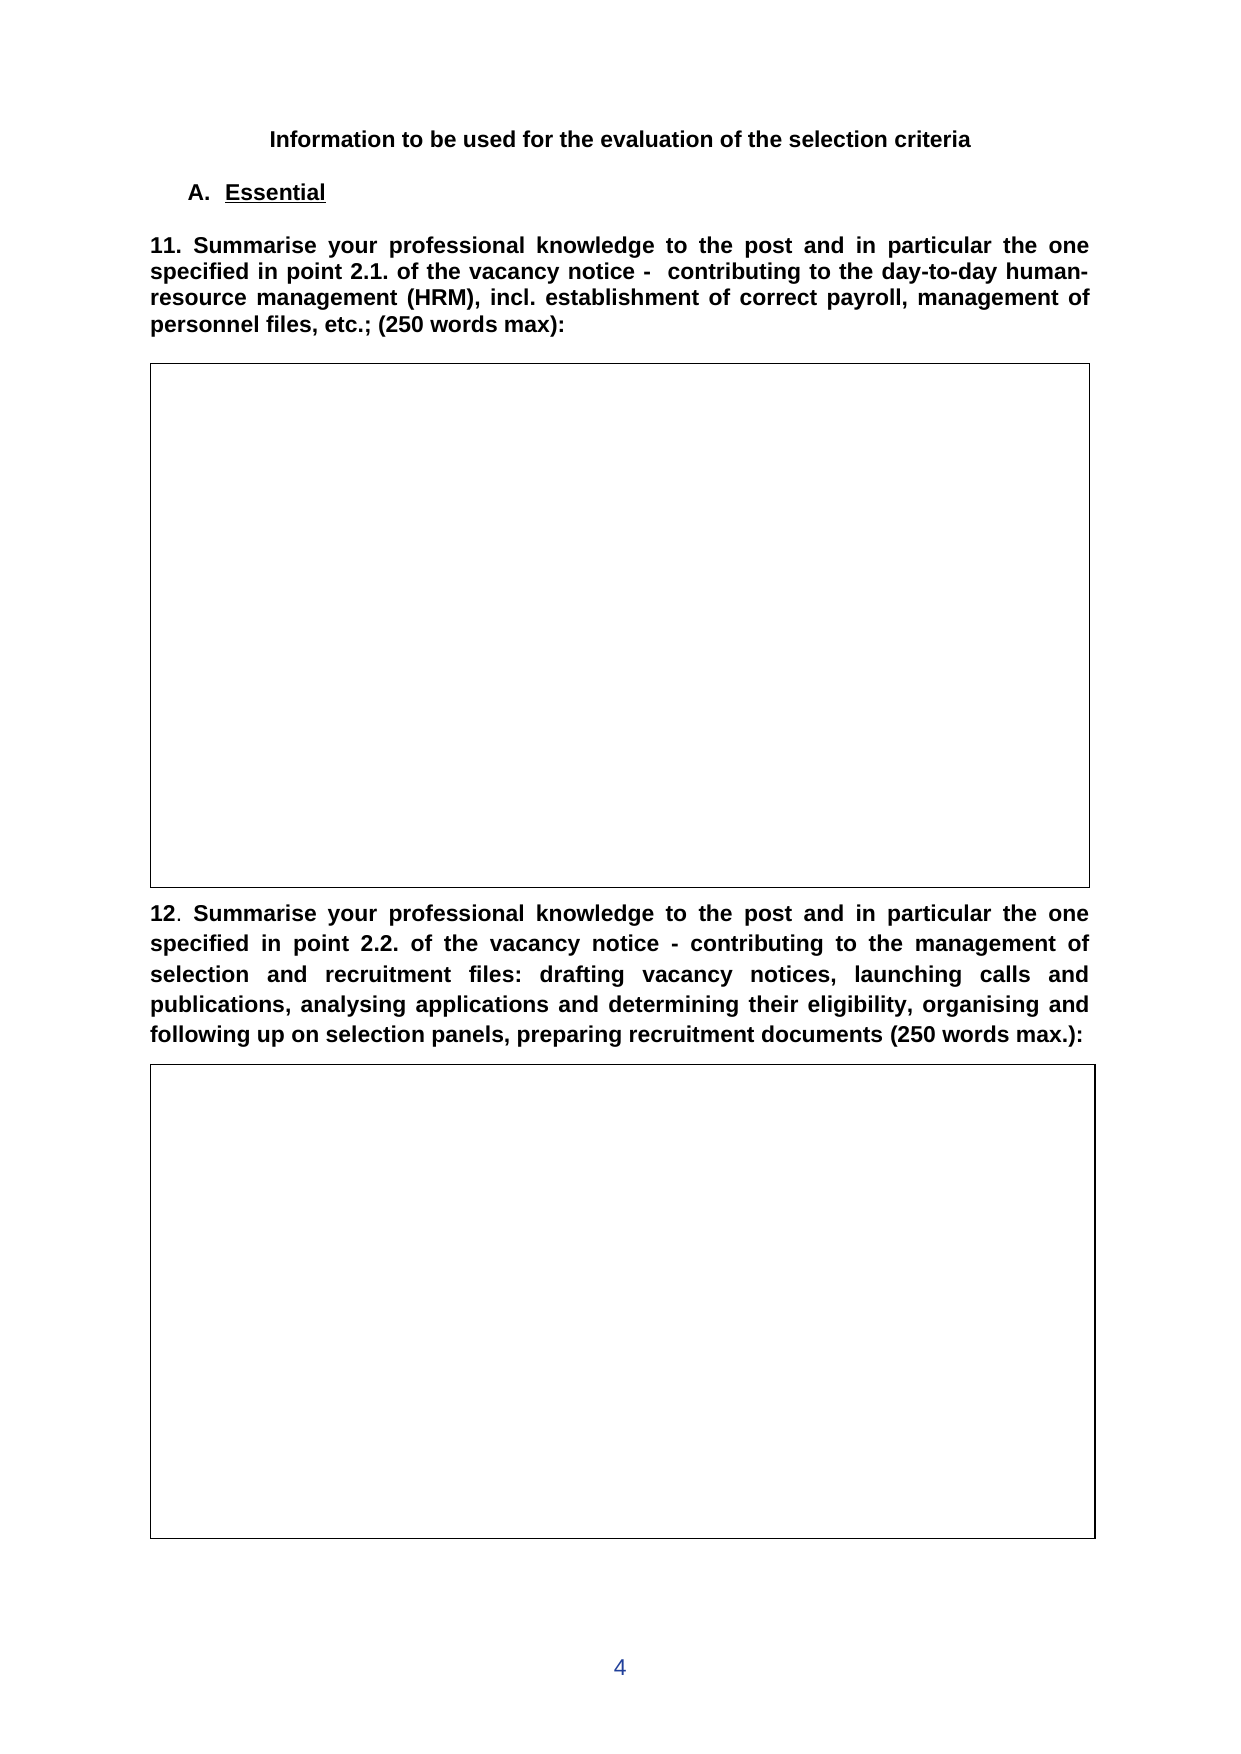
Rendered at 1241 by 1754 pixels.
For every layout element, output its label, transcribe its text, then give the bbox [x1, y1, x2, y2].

text 11. Summarise your professional knowledge to the post and in particular the one specified in point 2.1. of the vacancy notice - contributing to the day-to-day human-resource management (HRM), incl. establishment of correct payroll, management of personnel files, etc.; (250 words max): [150, 232, 1090, 337]
table_header [151, 364, 1089, 887]
table_header [151, 1065, 1094, 1538]
subtitle 12. Summarise your professional knowledge to the post and in particular the one specified in point 2.2. of the vacancy notice - contributing to the management of selection and recruitment files: drafting vacancy notices, launching calls and publications, analysing applications and determining their eligibility, organising and following up on selection panels, preparing recruitment documents (250 words max.): [150, 900, 1090, 1047]
list Essential [187, 179, 1090, 205]
text Information to be used for the evaluation of the selection criteria [150, 126, 1090, 152]
